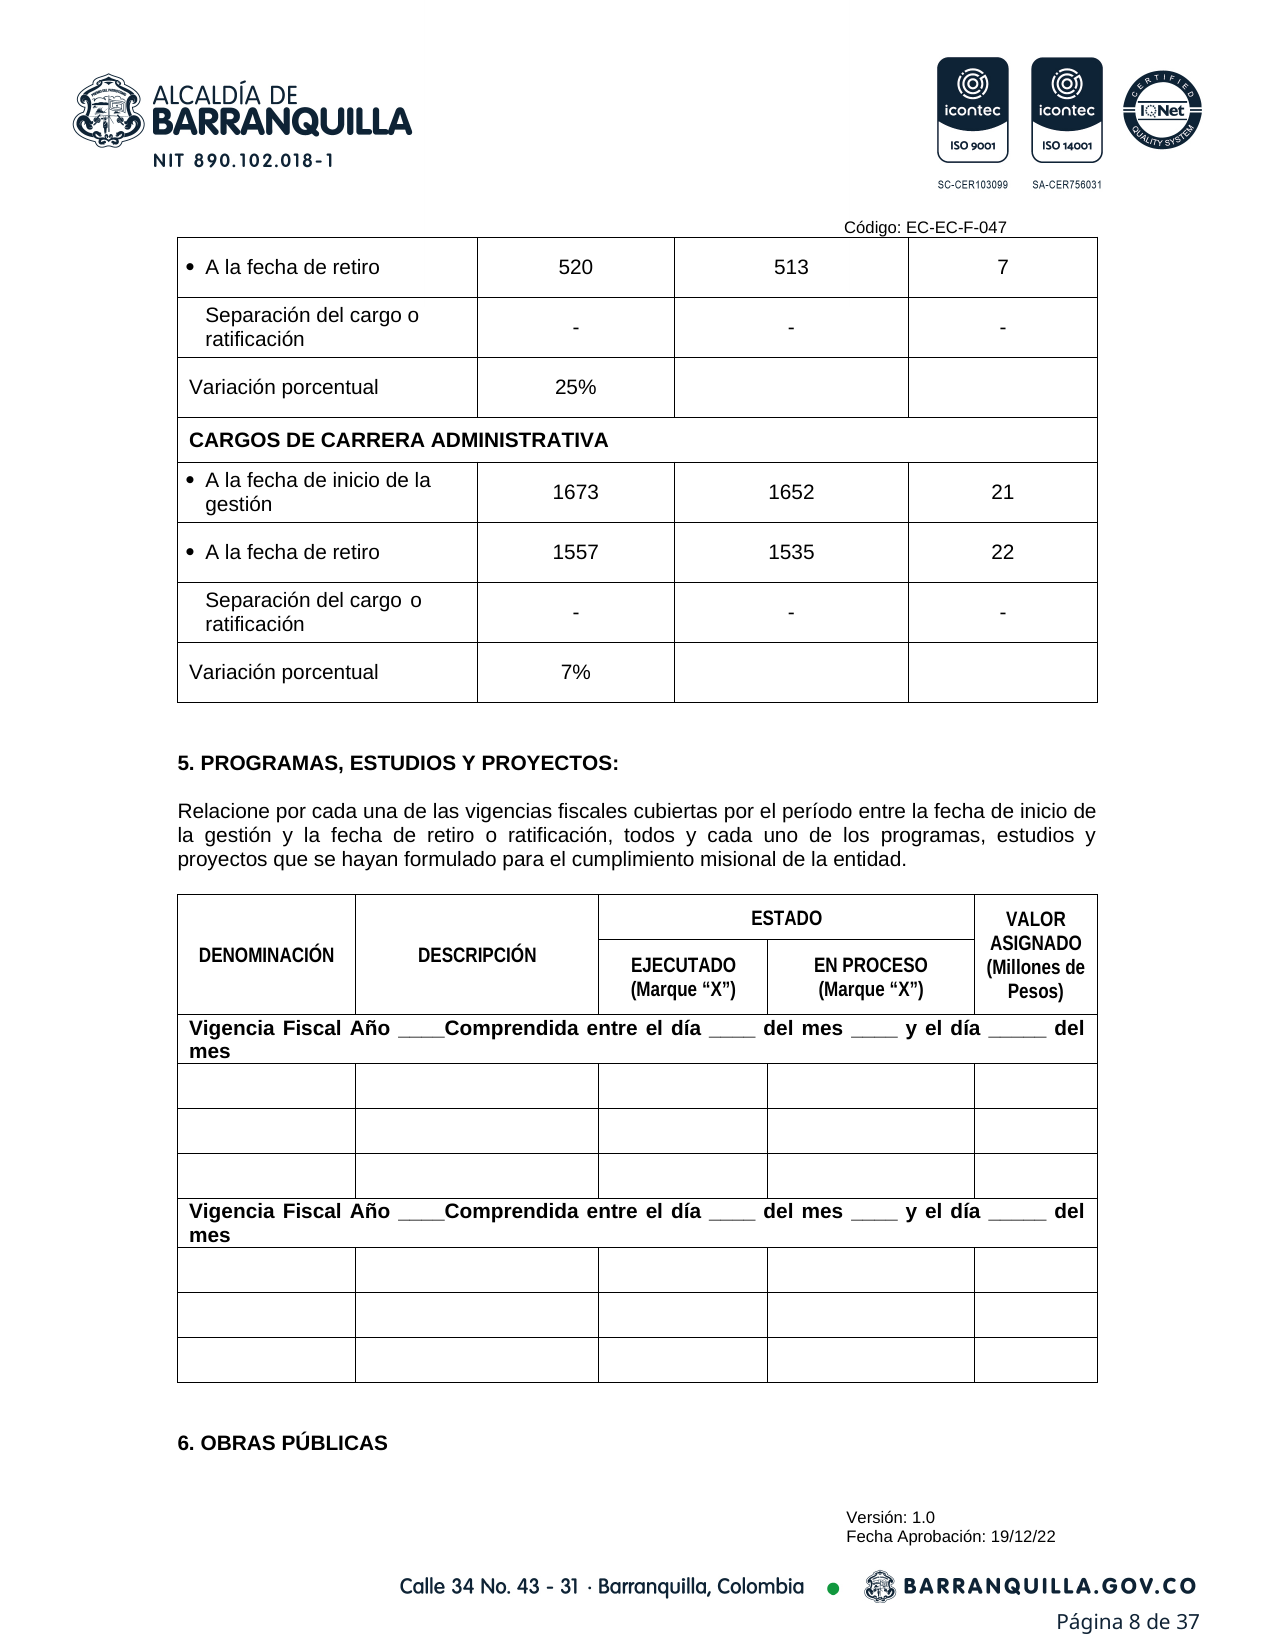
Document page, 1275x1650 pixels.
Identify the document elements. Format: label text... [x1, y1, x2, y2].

table_cell - [675, 298, 908, 357]
table_cell [599, 1064, 767, 1108]
table_cell 1535 [675, 523, 908, 582]
table_cell A la fecha de inicio de la gestión [178, 463, 477, 522]
table_cell 513 [675, 238, 908, 297]
table_cell [178, 1154, 355, 1198]
table_cell Separación del cargo o ratificación [178, 298, 477, 357]
table_cell 1652 [675, 463, 908, 522]
table_cell [975, 1338, 1097, 1382]
table_cell - [478, 298, 674, 357]
table_cell Variación porcentual [178, 643, 477, 702]
table_cell [599, 1154, 767, 1198]
table_header ESTADO [599, 895, 974, 939]
table_cell 21 [909, 463, 1097, 522]
table_cell - [909, 583, 1097, 642]
table_cell CARGOS DE CARRERA ADMINISTRATIVA [178, 418, 1097, 462]
table_cell 520 [478, 238, 674, 297]
table_cell [599, 1293, 767, 1337]
table_cell Variación porcentual [178, 358, 477, 417]
table_cell [599, 1248, 767, 1292]
table_cell [178, 1338, 355, 1382]
table_cell 1673 [478, 463, 674, 522]
table_cell - [909, 298, 1097, 357]
table_cell [768, 1248, 974, 1292]
table_cell [356, 1293, 598, 1337]
table_cell [356, 1248, 598, 1292]
picture [0, 1519, 1275, 1650]
table_cell A la fecha de retiro [178, 523, 477, 582]
table_cell [768, 1338, 974, 1382]
table_cell EJECUTADO (Marque “X”) [599, 940, 767, 1014]
table_cell - [478, 583, 674, 642]
table_cell EN PROCESO (Marque “X”) [768, 940, 974, 1014]
table_cell [768, 1293, 974, 1337]
table_cell [768, 1064, 974, 1108]
table_cell [178, 1064, 355, 1108]
text 5. PROGRAMAS, ESTUDIOS Y PROYECTOS: [177, 751, 1098, 774]
table_cell 25% [478, 358, 674, 417]
text Relacione por cada una de las vigencias fiscales cubiertas por el período entre la fecha de inicio de la gestión y la fecha de retiro o ratificación, todos y cada uno de los programas, estudios y proyectos que se hayan formulado para el cumplimiento misional de la entidad. [177, 798, 1098, 870]
table_cell 1557 [478, 523, 674, 582]
table_cell [975, 1248, 1097, 1292]
table_cell [599, 1338, 767, 1382]
table_cell [356, 1154, 598, 1198]
table_cell [599, 1109, 767, 1153]
table_cell [909, 643, 1097, 702]
table_cell [178, 1109, 355, 1153]
table_cell [675, 358, 908, 417]
table_cell [975, 1064, 1097, 1108]
table_cell [178, 1248, 355, 1292]
picture [0, 0, 1274, 307]
table_cell [909, 358, 1097, 417]
table_cell A la fecha de retiro [178, 238, 477, 297]
table_cell 22 [909, 523, 1097, 582]
table_cell [356, 1064, 598, 1108]
table_cell [975, 1293, 1097, 1337]
text 6. OBRAS PÚBLICAS [177, 1431, 1098, 1455]
table_cell 7 [909, 238, 1097, 297]
table_cell Vigencia Fiscal Año ____Comprendida entre el día ____ del mes ____ y el día _____ del mes [178, 1199, 1097, 1247]
table_cell [356, 1338, 598, 1382]
table_cell 7% [478, 643, 674, 702]
table_cell Vigencia Fiscal Año ____Comprendida entre el día ____ del mes ____ y el día _____ del mes [178, 1015, 1097, 1063]
table_header VALOR ASIGNADO (Millones de Pesos) [975, 895, 1097, 1014]
table_cell [768, 1109, 974, 1153]
table_cell [975, 1154, 1097, 1198]
table_cell [768, 1154, 974, 1198]
table_cell - [675, 583, 908, 642]
table_cell [178, 1293, 355, 1337]
table_cell Separación del cargo o ratificación [178, 583, 477, 642]
table_header DESCRIPCIÓN [356, 895, 598, 1014]
table_cell [675, 643, 908, 702]
table_cell [356, 1109, 598, 1153]
table_cell [975, 1109, 1097, 1153]
table_header DENOMINACIÓN [178, 895, 355, 1014]
